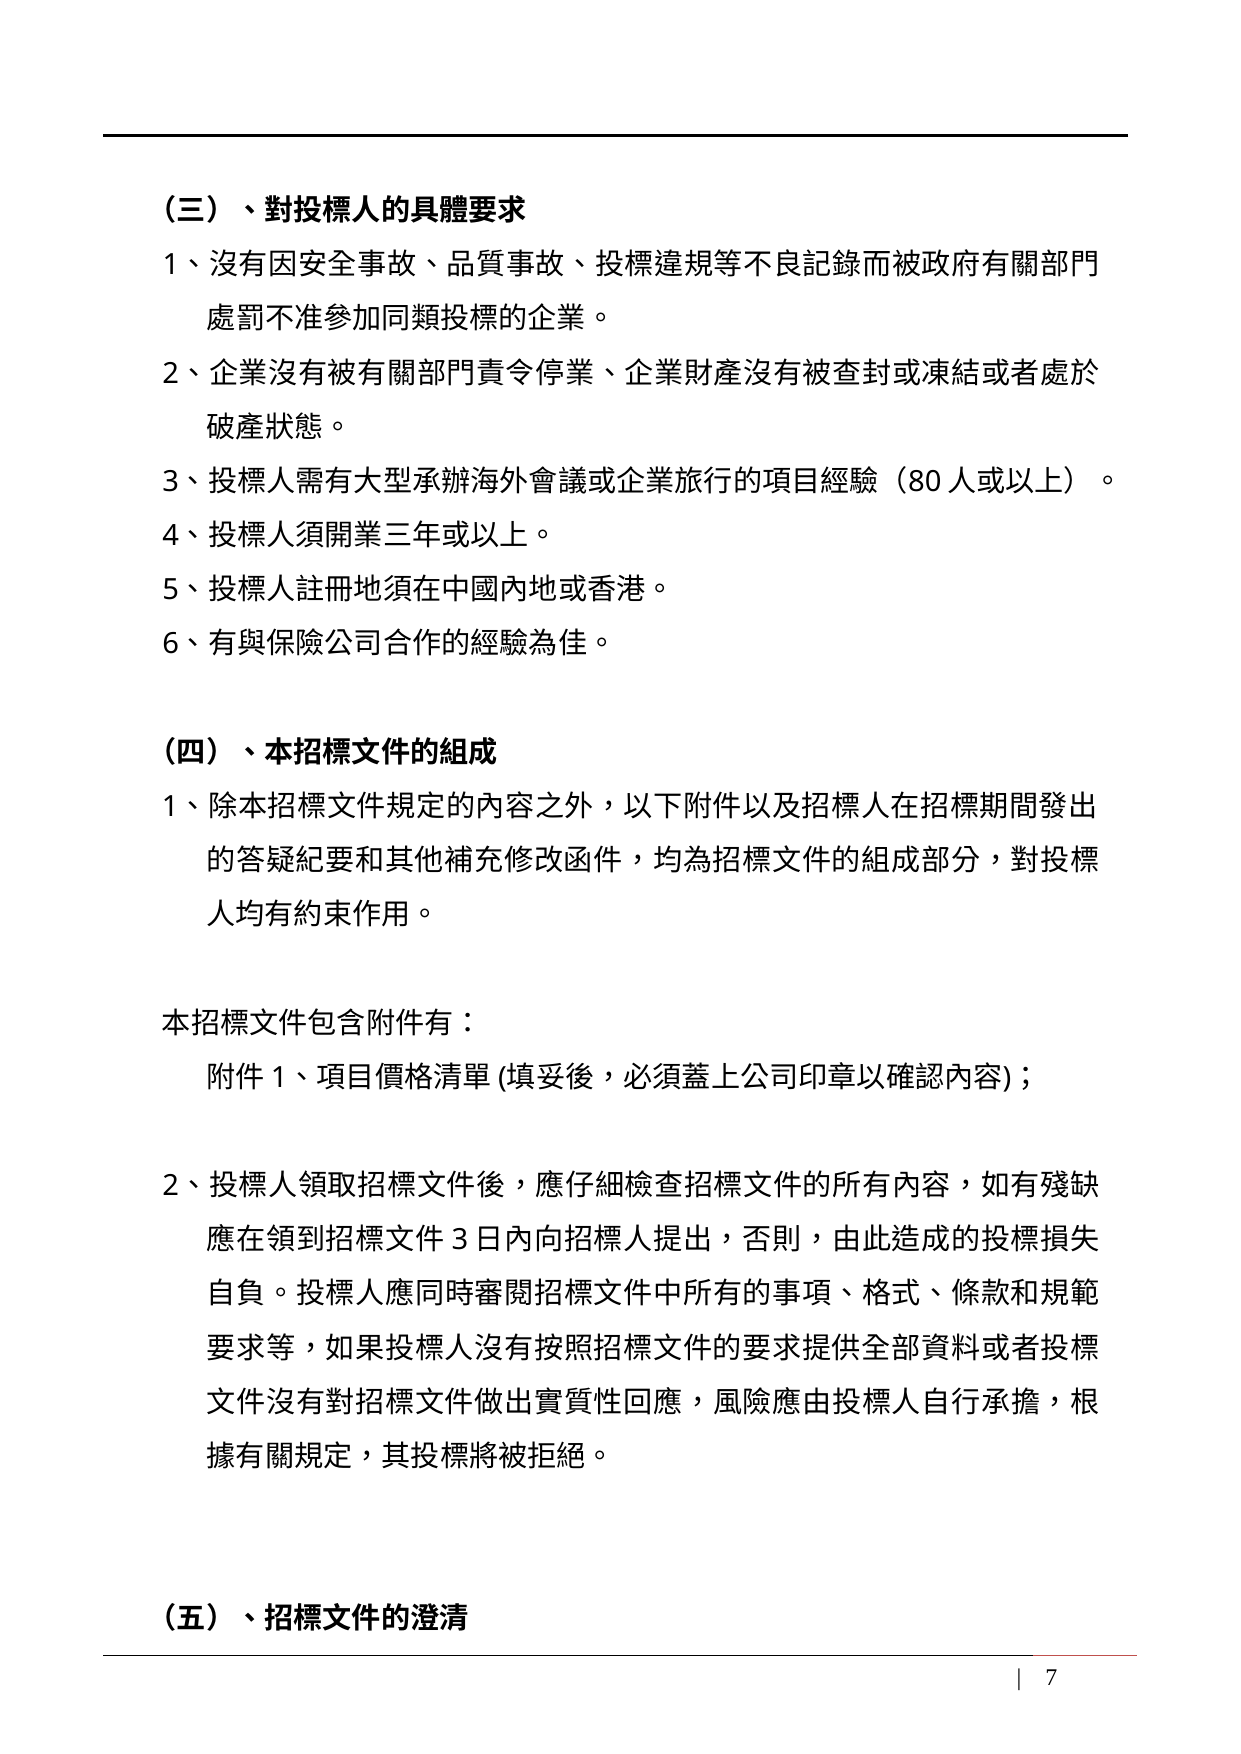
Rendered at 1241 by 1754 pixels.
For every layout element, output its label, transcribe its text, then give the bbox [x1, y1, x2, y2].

text 3、投標人需有大型承辦海外會議或企業旅行的項目經驗（80人或以上）。 [162, 448, 1101, 502]
text （三）、對投標人的具體要求 [147, 177, 1101, 231]
text （四）、本招標文件的組成 [147, 719, 1101, 773]
text 1、沒有因安全事故、品質事故、投標違規等不良記錄而被政府有關部門處罰不准參加同類投標的企業。 [162, 231, 1101, 340]
text 2、企業沒有被有關部門責令停業、企業財產沒有被查封或凍結或者處於破產狀態。 [162, 340, 1101, 448]
text 5、投標人註冊地須在中國內地或香港。 [162, 556, 1101, 611]
text 4、投標人須開業三年或以上。 [162, 502, 1101, 556]
text 1、除本招標文件規定的內容之外，以下附件以及招標人在招標期間發出的答疑紀要和其他補充修改函件，均為招標文件的組成部分，對投標人均有約束作用。 [162, 773, 1101, 936]
text 附件1、項目價格清單 (填妥後，必須蓋上公司印章以確認內容)； [206, 1044, 1101, 1098]
text 6、有與保險公司合作的經驗為佳。 [162, 611, 1101, 665]
text 本招標文件包含附件有： [162, 990, 1101, 1044]
text （五）、招標文件的澄清 [147, 1586, 1101, 1640]
text 2、投標人領取招標文件後，應仔細檢查招標文件的所有內容，如有殘缺應在領到招標文件3日內向招標人提出，否則，由此造成的投標損失自負。投標人應同時審閱招標文件中所有的事項、格式、條款和規範要求等，如果投標人沒有按照招標文件的要求提供全部資料或者投標文件沒有對招標文件做出實質性回應，風險應由投標人自行承擔，根據有關規定，其投標將被拒絕。 [162, 1152, 1101, 1477]
